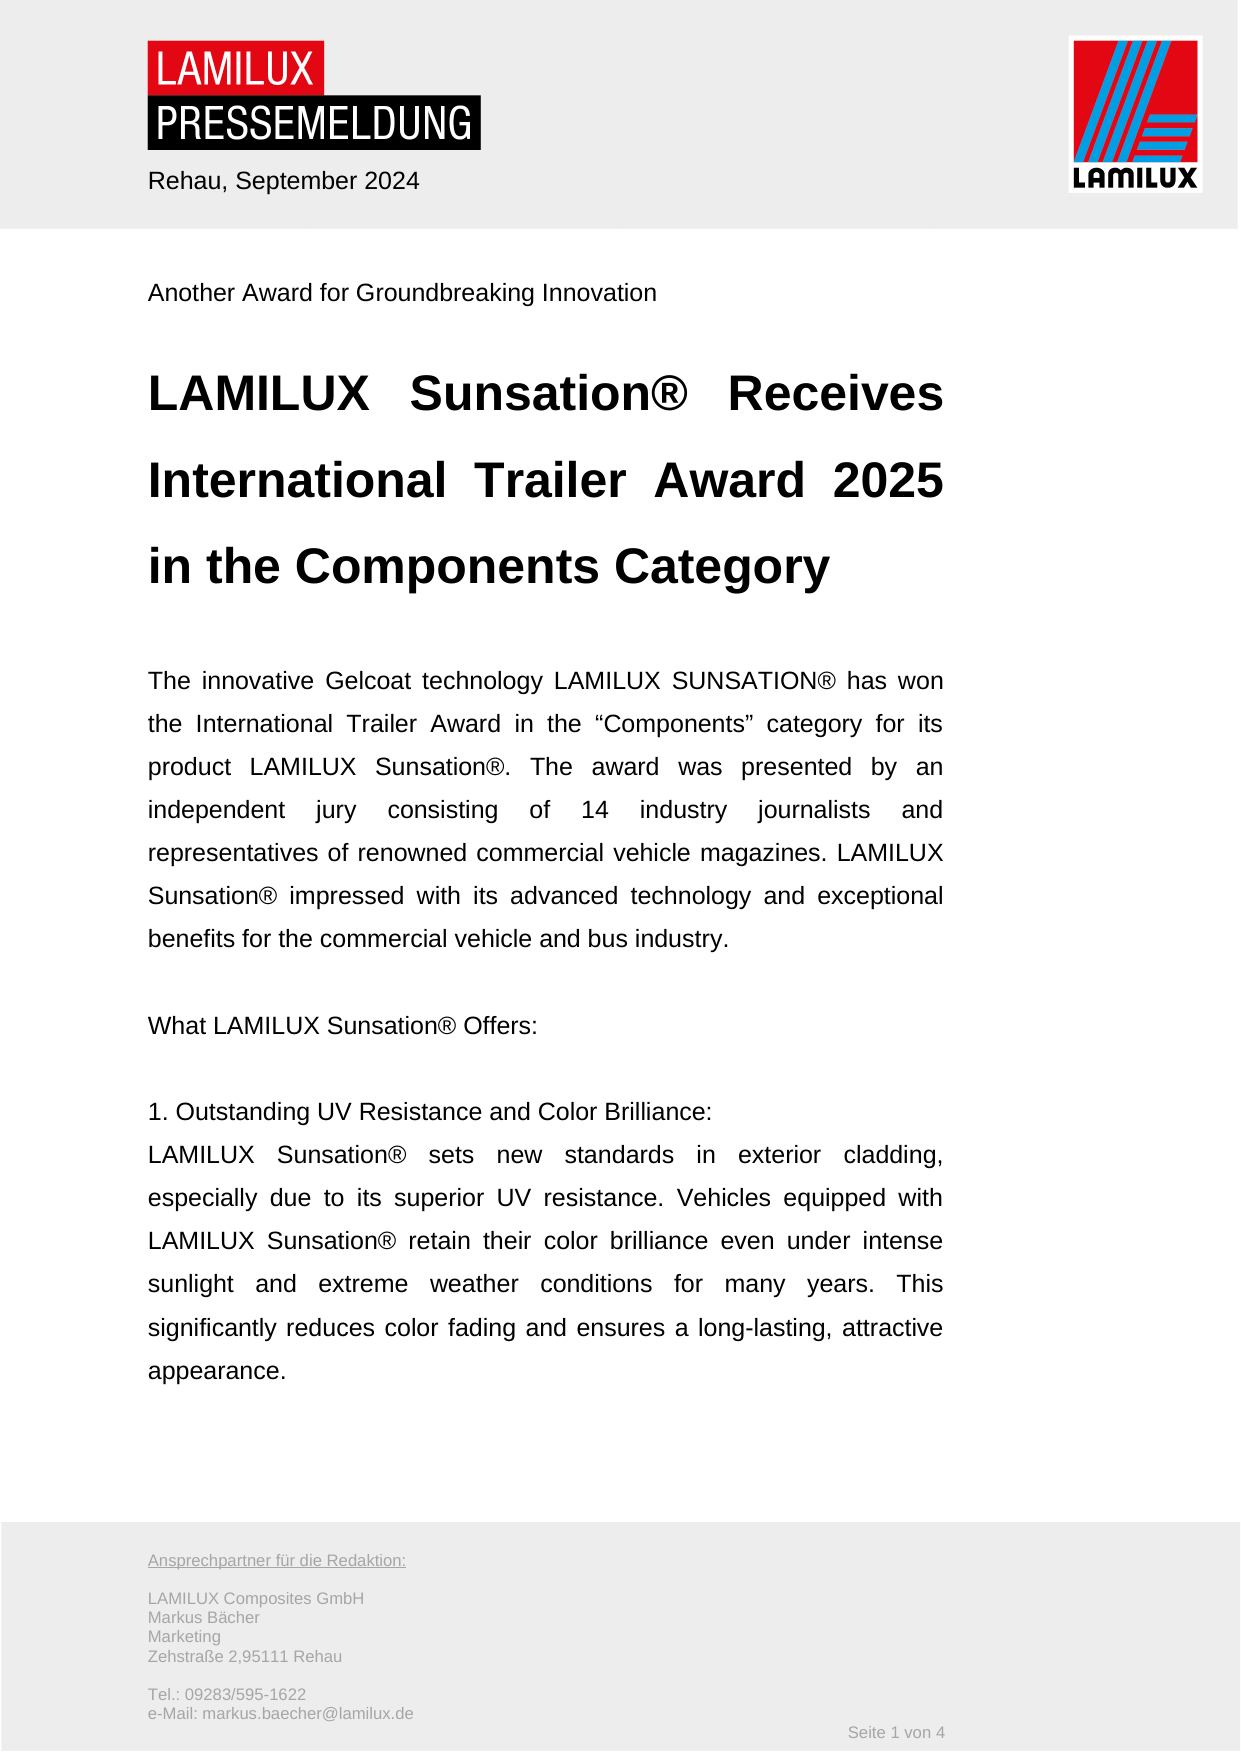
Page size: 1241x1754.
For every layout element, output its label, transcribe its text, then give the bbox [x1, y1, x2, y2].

text LAMILUX Sunsation® Receives International Trailer Award 2025 in the Components Category [148, 364, 945, 594]
text Another Award for Groundbreaking Innovation [148, 278, 945, 306]
picture [1, 1522, 1241, 1751]
text What LAMILUX Sunsation® Offers: [148, 1011, 945, 1039]
picture [0, 0, 1238, 229]
text 1. Outstanding UV Resistance and Color Brilliance: [148, 1097, 945, 1126]
text LAMILUX Sunsation® sets new standards in exterior cladding, especially due to its superior UV resistance. Vehicles equipped with LAMILUX Sunsation® retain their color brilliance even under intense sunlight and extreme weather conditions for many years. This significantly reduces color fading and ensures a long-lasting, attractive appearance. [148, 1140, 945, 1384]
text The innovative Gelcoat technology LAMILUX SUNSATION® has won the International Trailer Award in the “Components” category for its product LAMILUX Sunsation®. The award was presented by an independent jury consisting of 14 industry journalists and representatives of renowned commercial vehicle magazines. LAMILUX Sunsation® impressed with its advanced technology and exceptional benefits for the commercial vehicle and bus industry. [148, 666, 945, 953]
